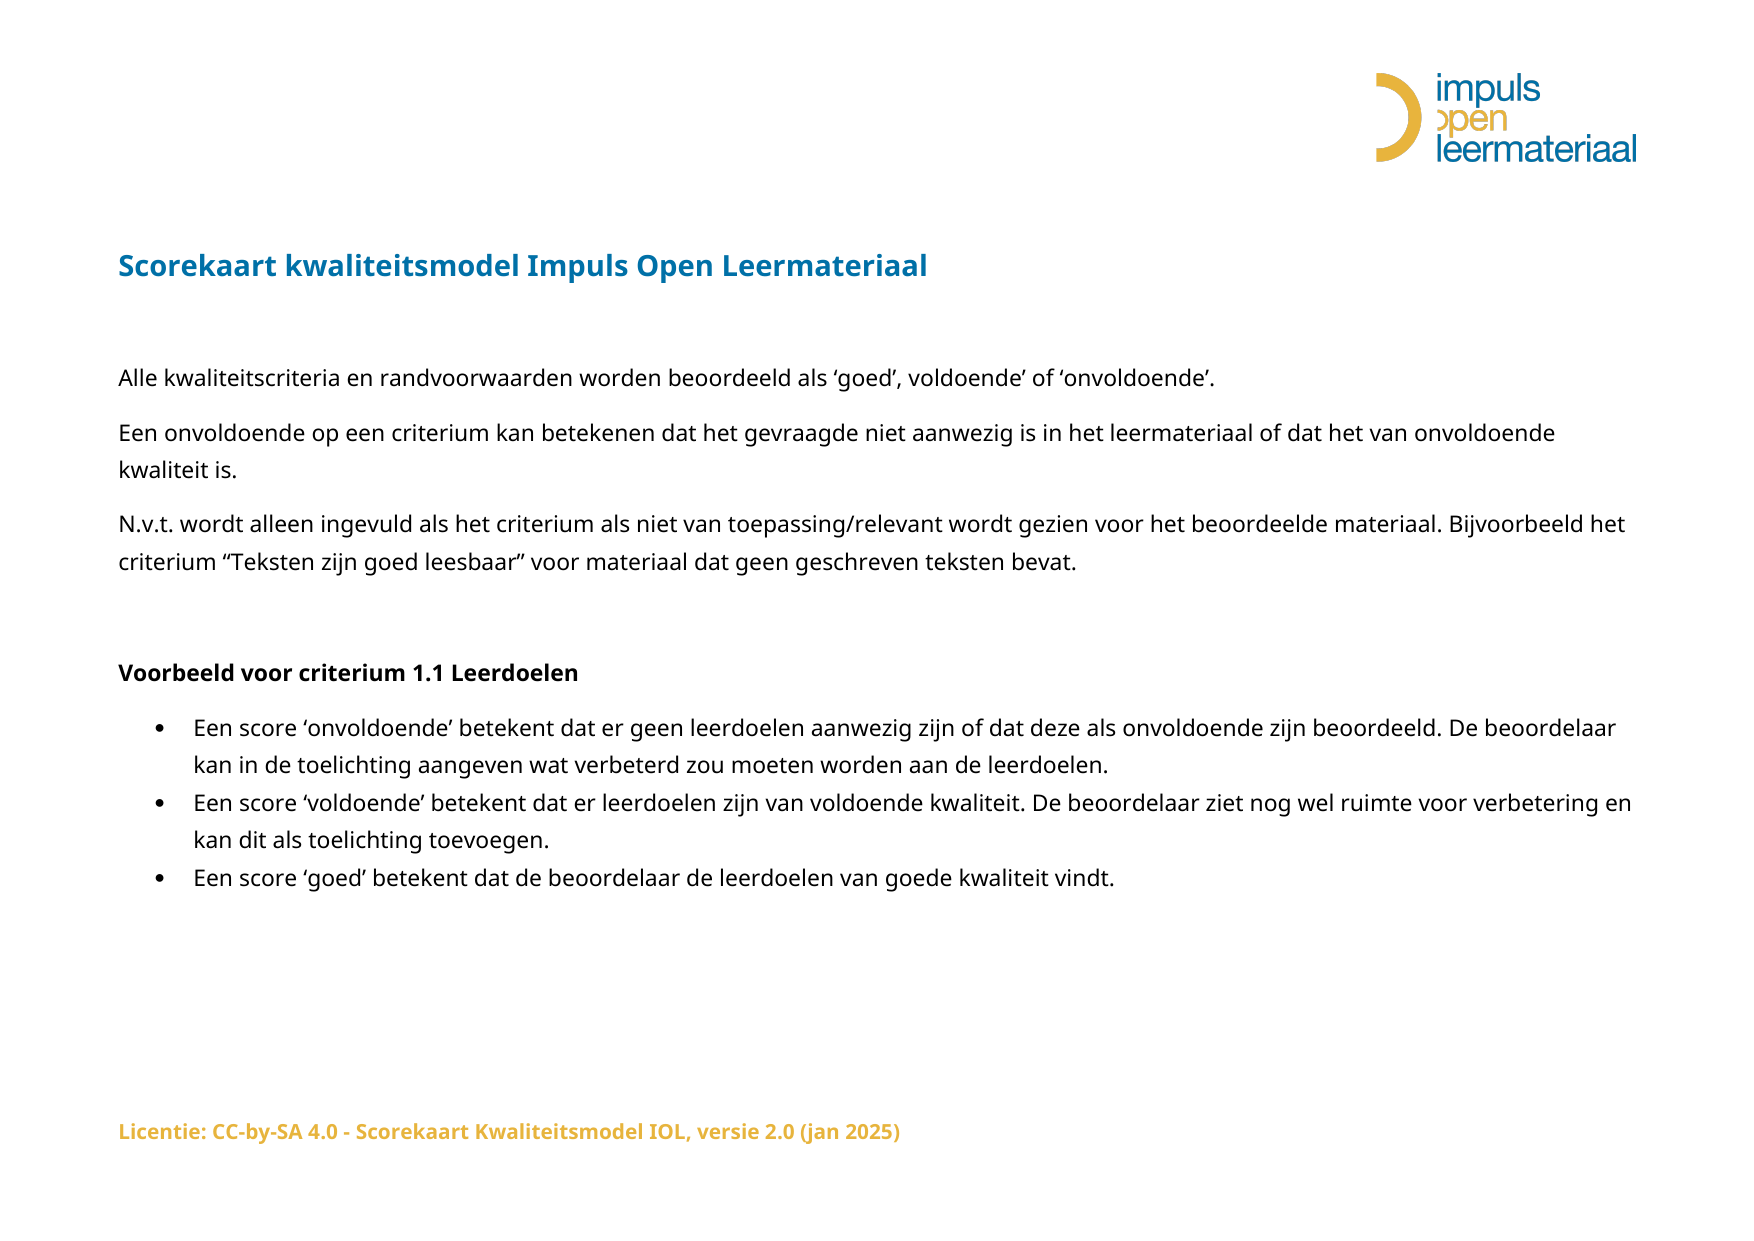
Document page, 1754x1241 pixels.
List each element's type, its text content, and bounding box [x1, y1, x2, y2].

picture [1376, 73, 1636, 162]
picture [1499, 145, 1506, 162]
picture [1617, 153, 1625, 159]
text N.v.t. wordt alleen ingevuld als het criterium als niet van toepassing/relevant wordt gezien voor het beoordeelde materiaal. Bijvoorbeeld het criterium “Teksten zijn goed leesbaar” voor materiaal dat geen geschreven teksten bevat. [118, 508, 1636, 577]
text Scorekaart kwaliteitsmodel Impuls Open Leermateriaal [118, 245, 1636, 285]
picture [1448, 153, 1467, 162]
picture [1597, 153, 1606, 159]
picture [1511, 145, 1518, 162]
text Alle kwaliteitscriteria en randvoorwaarden worden beoordeeld als ‘goed’, voldoende’ of ‘onvoldoende’. [118, 362, 1636, 394]
text Voorbeeld voor criterium 1.1 Leerdoelen [118, 657, 1636, 689]
picture [1579, 145, 1586, 162]
list Een score ‘voldoende’ betekent dat er leerdoelen zijn van voldoende kwaliteit. De beoordelaar ziet nog wel ruimte voor verbetering en kan dit als toelichting toevoegen. [156, 787, 1636, 855]
text Een onvoldoende op een criterium kan betekenen dat het gevraagde niet aanwezig is in het leermateriaal of dat het van onvoldoende kwaliteit is. [118, 417, 1636, 485]
picture [1559, 145, 1569, 149]
list Een score ‘goed’ betekent dat de beoordelaar de leerdoelen van goede kwaliteit vindt. [156, 862, 1636, 893]
picture [1529, 153, 1538, 159]
picture [1467, 145, 1477, 149]
list Een score ‘onvoldoende’ betekent dat er geen leerdoelen aanwezig zijn of dat deze als onvoldoende zijn beoordeeld. De beoordelaar kan in de toelichting aangeven wat verbeterd zou moeten worden aan de leerdoelen. [156, 712, 1636, 780]
picture [1487, 145, 1494, 162]
